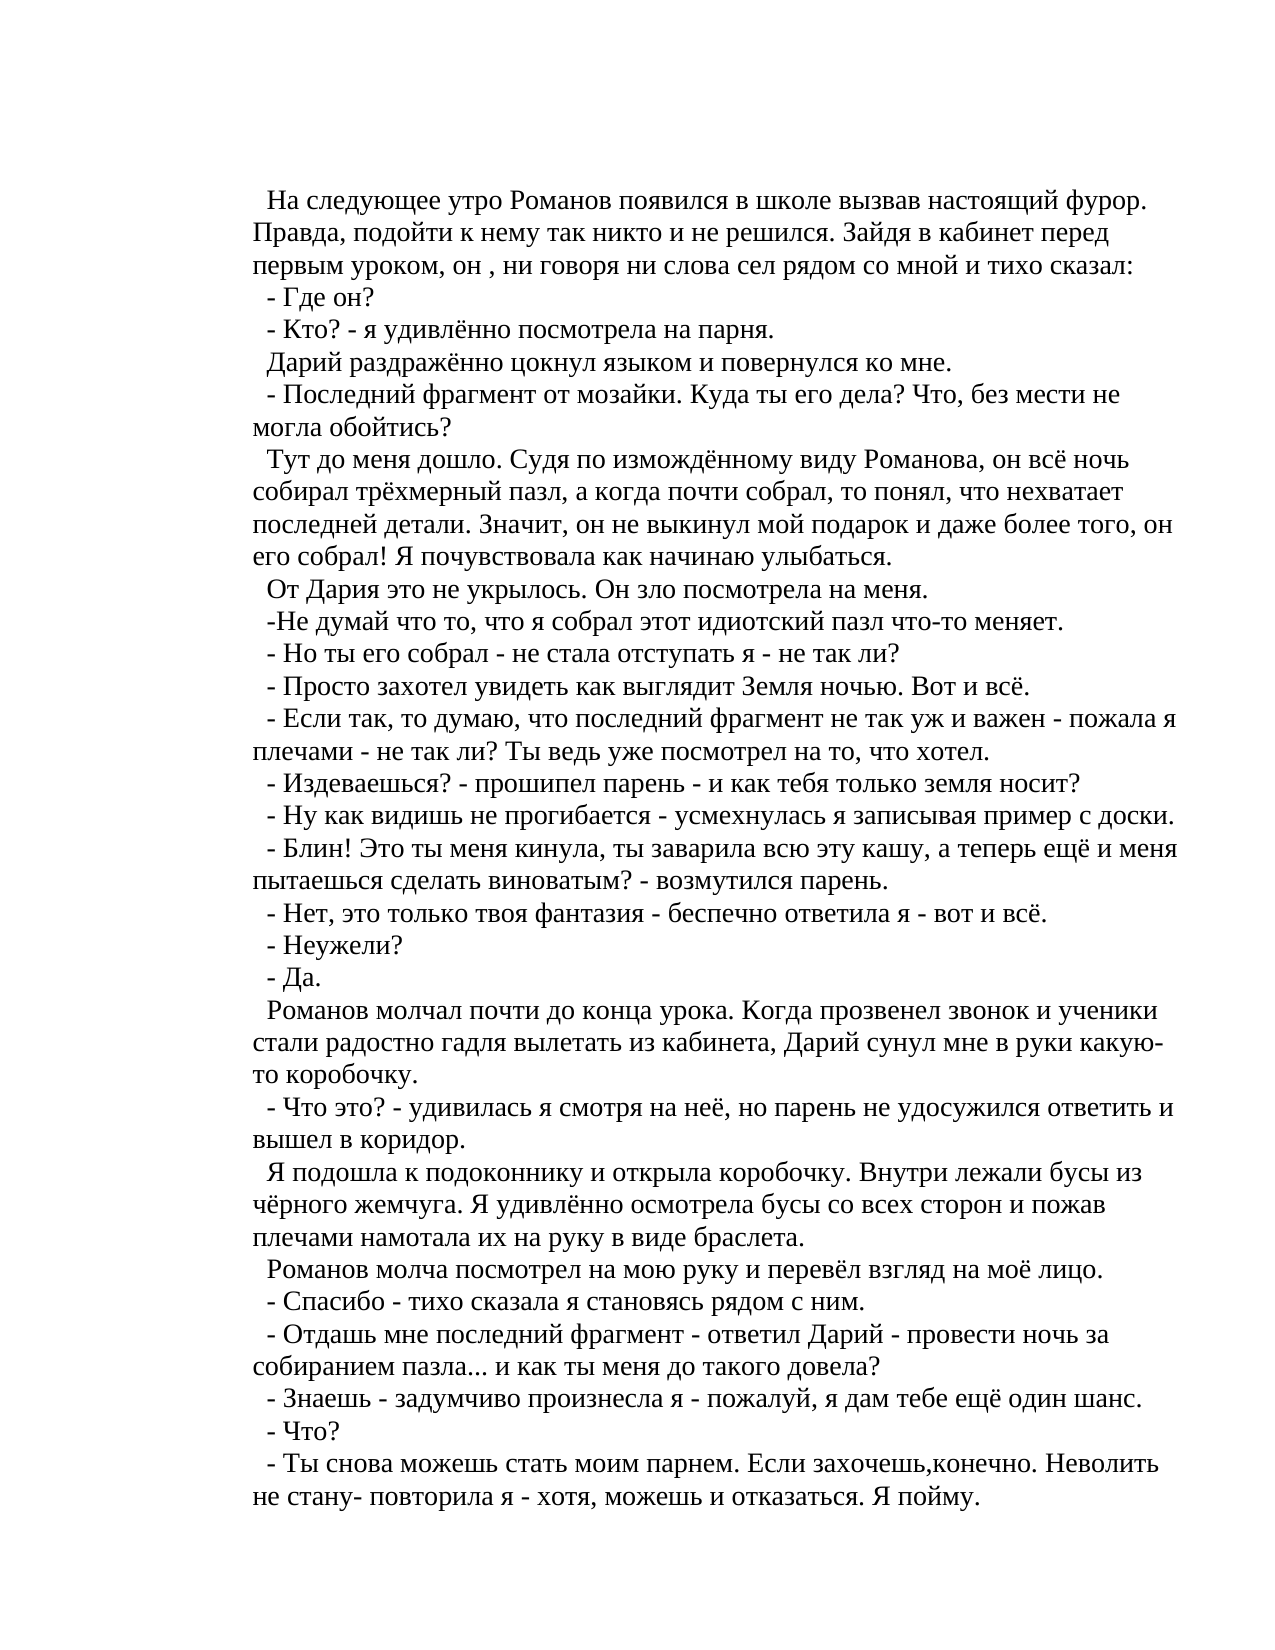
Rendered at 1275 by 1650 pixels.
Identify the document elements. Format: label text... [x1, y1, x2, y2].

text От Дария это не укрылось. Он зло посмотрела на меня. [252, 572, 1186, 604]
text - Знаешь - задумчиво произнесла я - пожалуй, я дам тебе ещё один шанс. [252, 1382, 1186, 1414]
text Тут до меня дошло. Судя по измождённому виду Романова, он всё ночь собирал трёхмерный пазл, а когда почти собрал, то понял, что нехватает последней детали. Значит, он не выкинул мой подарок и даже более того, он его собрал! Я почувствовала как начинаю улыбаться. [252, 442, 1186, 572]
text -Не думай что то, что я собрал этот идиотский пазл что-то меняет. [252, 604, 1186, 636]
text Романов молча посмотрел на мою руку и перевёл взгляд на моё лицо. [252, 1252, 1186, 1284]
text - Где он? [252, 280, 1186, 312]
text Дарий раздражённо цокнул языком и повернулся ко мне. [252, 345, 1186, 377]
text - Кто? - я удивлённо посмотрела на парня. [252, 312, 1186, 345]
text - Если так, то думаю, что последний фрагмент не так уж и важен - пожала я плечами - не так ли? Ты ведь уже посмотрел на то, что хотел. [252, 701, 1186, 766]
text - Неужели? [252, 928, 1186, 960]
text - Что это? - удивилась я смотря на неё, но парень не удосужился ответить и вышел в коридор. [252, 1090, 1186, 1155]
text Я подошла к подоконнику и открыла коробочку. Внутри лежали бусы из чёрного жемчуга. Я удивлённо осмотрела бусы со всех сторон и пожав плечами намотала их на руку в виде браслета. [252, 1155, 1186, 1252]
text - Последний фрагмент от мозайки. Куда ты его дела? Что, без мести не могла обойтись? [252, 377, 1186, 442]
text - Отдашь мне последний фрагмент - ответил Дарий - провести ночь за собиранием пазла... и как ты меня до такого довела? [252, 1317, 1186, 1382]
text - Нет, это только твоя фантазия - беспечно ответила я - вот и всё. [252, 896, 1186, 928]
text - Просто захотел увидеть как выглядит Земля ночью. Вот и всё. [252, 669, 1186, 701]
text Романов молчал почти до конца урока. Когда прозвенел звонок и ученики стали радостно гадля вылетать из кабинета, Дарий сунул мне в руки какую-то коробочку. [252, 993, 1186, 1090]
text - Ты снова можешь стать моим парнем. Если захочешь,конечно. Неволить не стану- повторила я - хотя, можешь и отказаться. Я пойму. [252, 1446, 1186, 1511]
text - Блин! Это ты меня кинула, ты заварила всю эту кашу, а теперь ещё и меня пытаешься сделать виноватым? - возмутился парень. [252, 831, 1186, 896]
text - Ну как видишь не прогибается - усмехнулась я записывая пример с доски. [252, 798, 1186, 831]
text - Но ты его собрал - не стала отступать я - не так ли? [252, 636, 1186, 669]
text - Издеваешься? - прошипел парень - и как тебя только земля носит? [252, 766, 1186, 798]
text - Спасибо - тихо сказала я становясь рядом с ним. [252, 1284, 1186, 1317]
text - Что? [252, 1414, 1186, 1446]
text - Да. [252, 960, 1186, 993]
text На следующее утро Романов появился в школе вызвав настоящий фурор. Правда, подойти к нему так никто и не решился. Зайдя в кабинет перед первым уроком, он , ни говоря ни слова сел рядом со мной и тихо сказал: [252, 183, 1186, 280]
